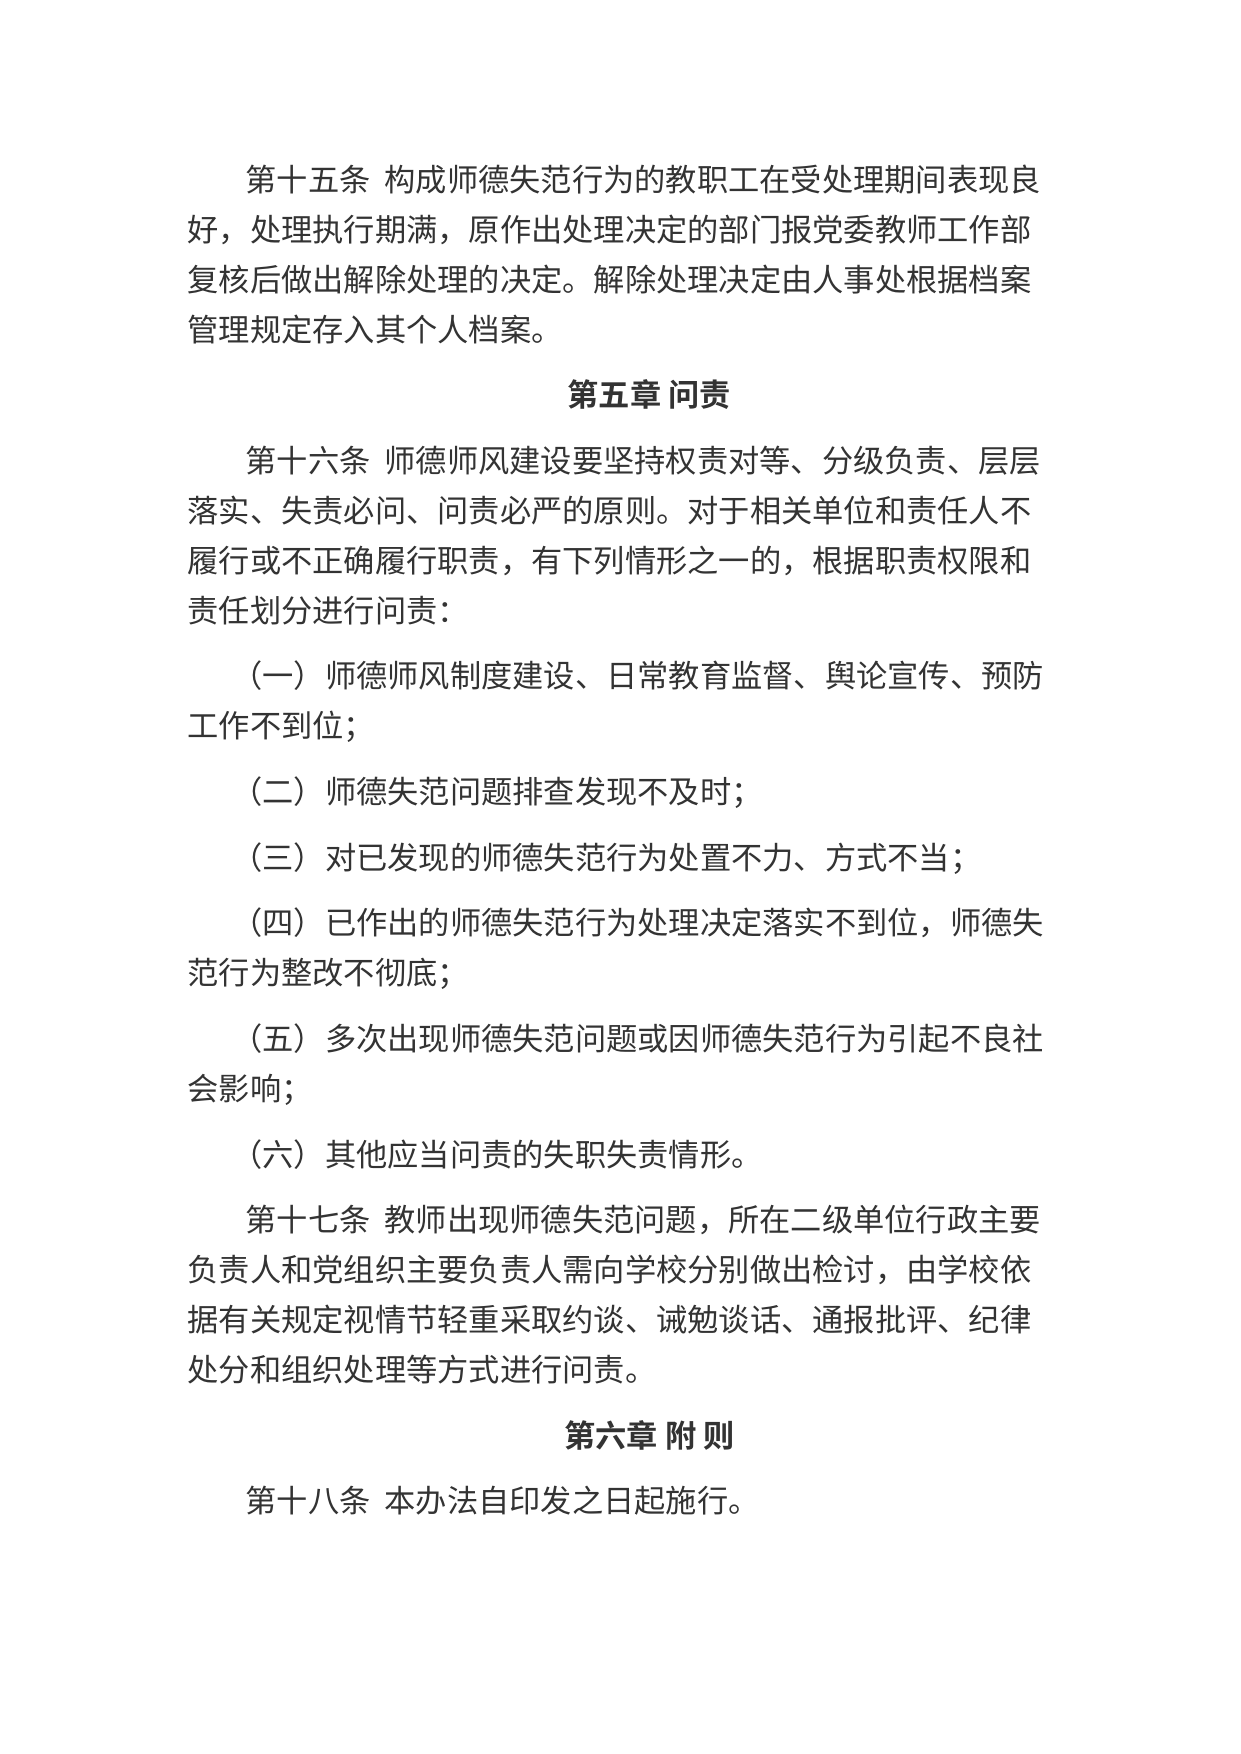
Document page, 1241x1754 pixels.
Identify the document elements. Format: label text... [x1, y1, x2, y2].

text 第十六条 师德师风建设要坚持权责对等、分级负责、层层落实、失责必问、问责必严的原则。对于相关单位和责任人不履行或不正确履行职责，有下列情形之一的，根据职责权限和责任划分进行问责： [187, 431, 1053, 631]
text （三）对已发现的师德失范行为处置不力、方式不当； [187, 828, 1053, 878]
text 第十八条 本办法自印发之日起施行。 [187, 1472, 1053, 1522]
text 第五章 问责 [187, 366, 1053, 416]
text （五）多次出现师德失范问题或因师德失范行为引起不良社会影响； [187, 1009, 1053, 1109]
text 第十七条 教师出现师德失范问题，所在二级单位行政主要负责人和党组织主要负责人需向学校分别做出检讨，由学校依据有关规定视情节轻重采取约谈、诫勉谈话、通报批评、纪律处分和组织处理等方式进行问责。 [187, 1191, 1053, 1391]
text 第十五条 构成师德失范行为的教职工在受处理期间表现良好，处理执行期满，原作出处理决定的部门报党委教师工作部复核后做出解除处理的决定。解除处理决定由人事处根据档案管理规定存入其个人档案。 [187, 150, 1053, 350]
text （一）师德师风制度建设、日常教育监督、舆论宣传、预防工作不到位； [187, 647, 1053, 747]
text （二）师德失范问题排查发现不及时； [187, 762, 1053, 812]
text （四）已作出的师德失范行为处理决定落实不到位，师德失范行为整改不彻底； [187, 894, 1053, 994]
text （六）其他应当问责的失职失责情形。 [187, 1125, 1053, 1175]
text 第六章 附 则 [187, 1406, 1053, 1456]
